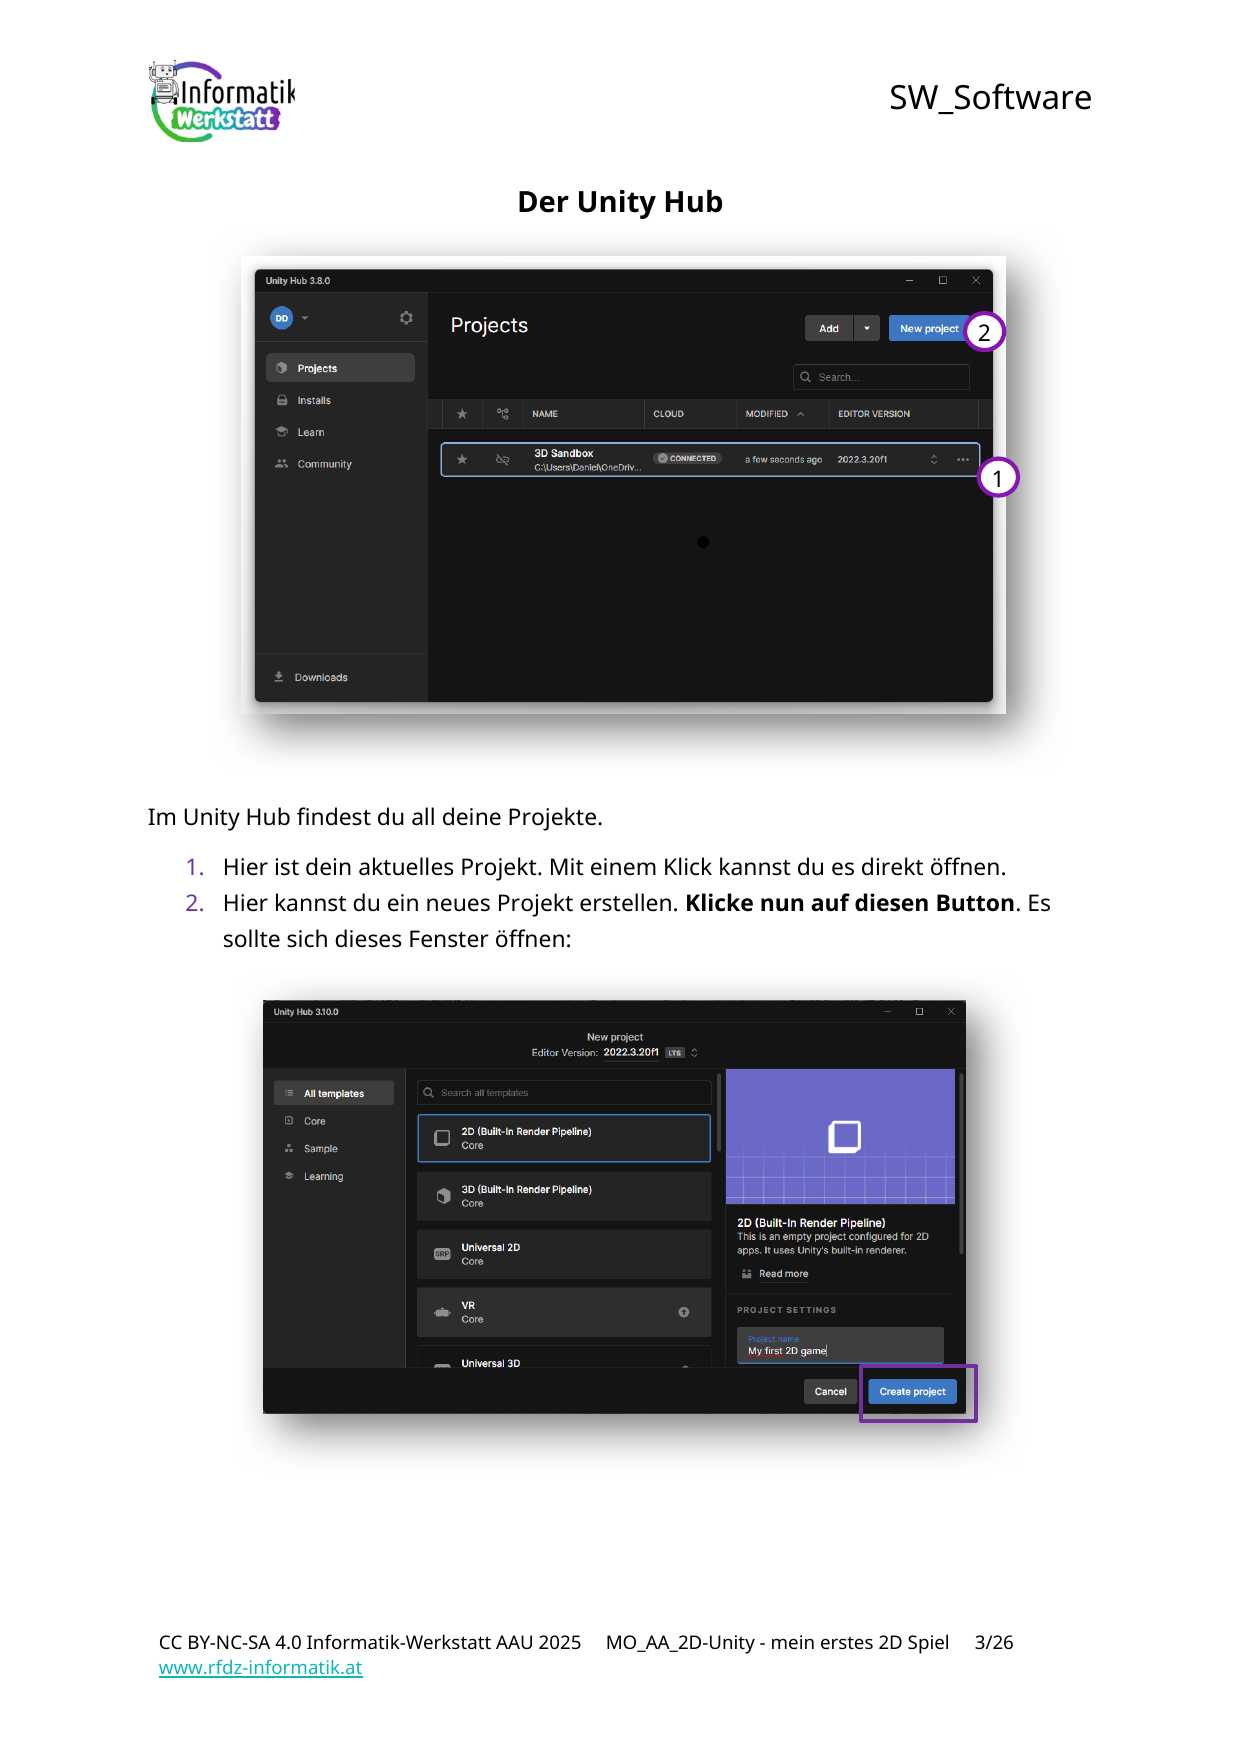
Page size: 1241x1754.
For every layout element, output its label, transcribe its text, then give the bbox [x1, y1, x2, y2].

picture [263, 1000, 966, 1414]
picture [863, 1368, 966, 1414]
picture [147, 59, 295, 141]
list Hier kannst du ein neues Projekt erstellen. Klicke nun auf diesen Button. Es sollte sich dieses Fenster öffnen: [185, 887, 1092, 954]
text Im Unity Hub findest du all deine Projekte. [148, 801, 1092, 832]
picture [241, 256, 1006, 714]
subtitle Der Unity Hub [148, 182, 1092, 221]
list Hier ist dein aktuelles Projekt. Mit einem Klick kannst du es direkt öffnen. [185, 851, 1092, 882]
